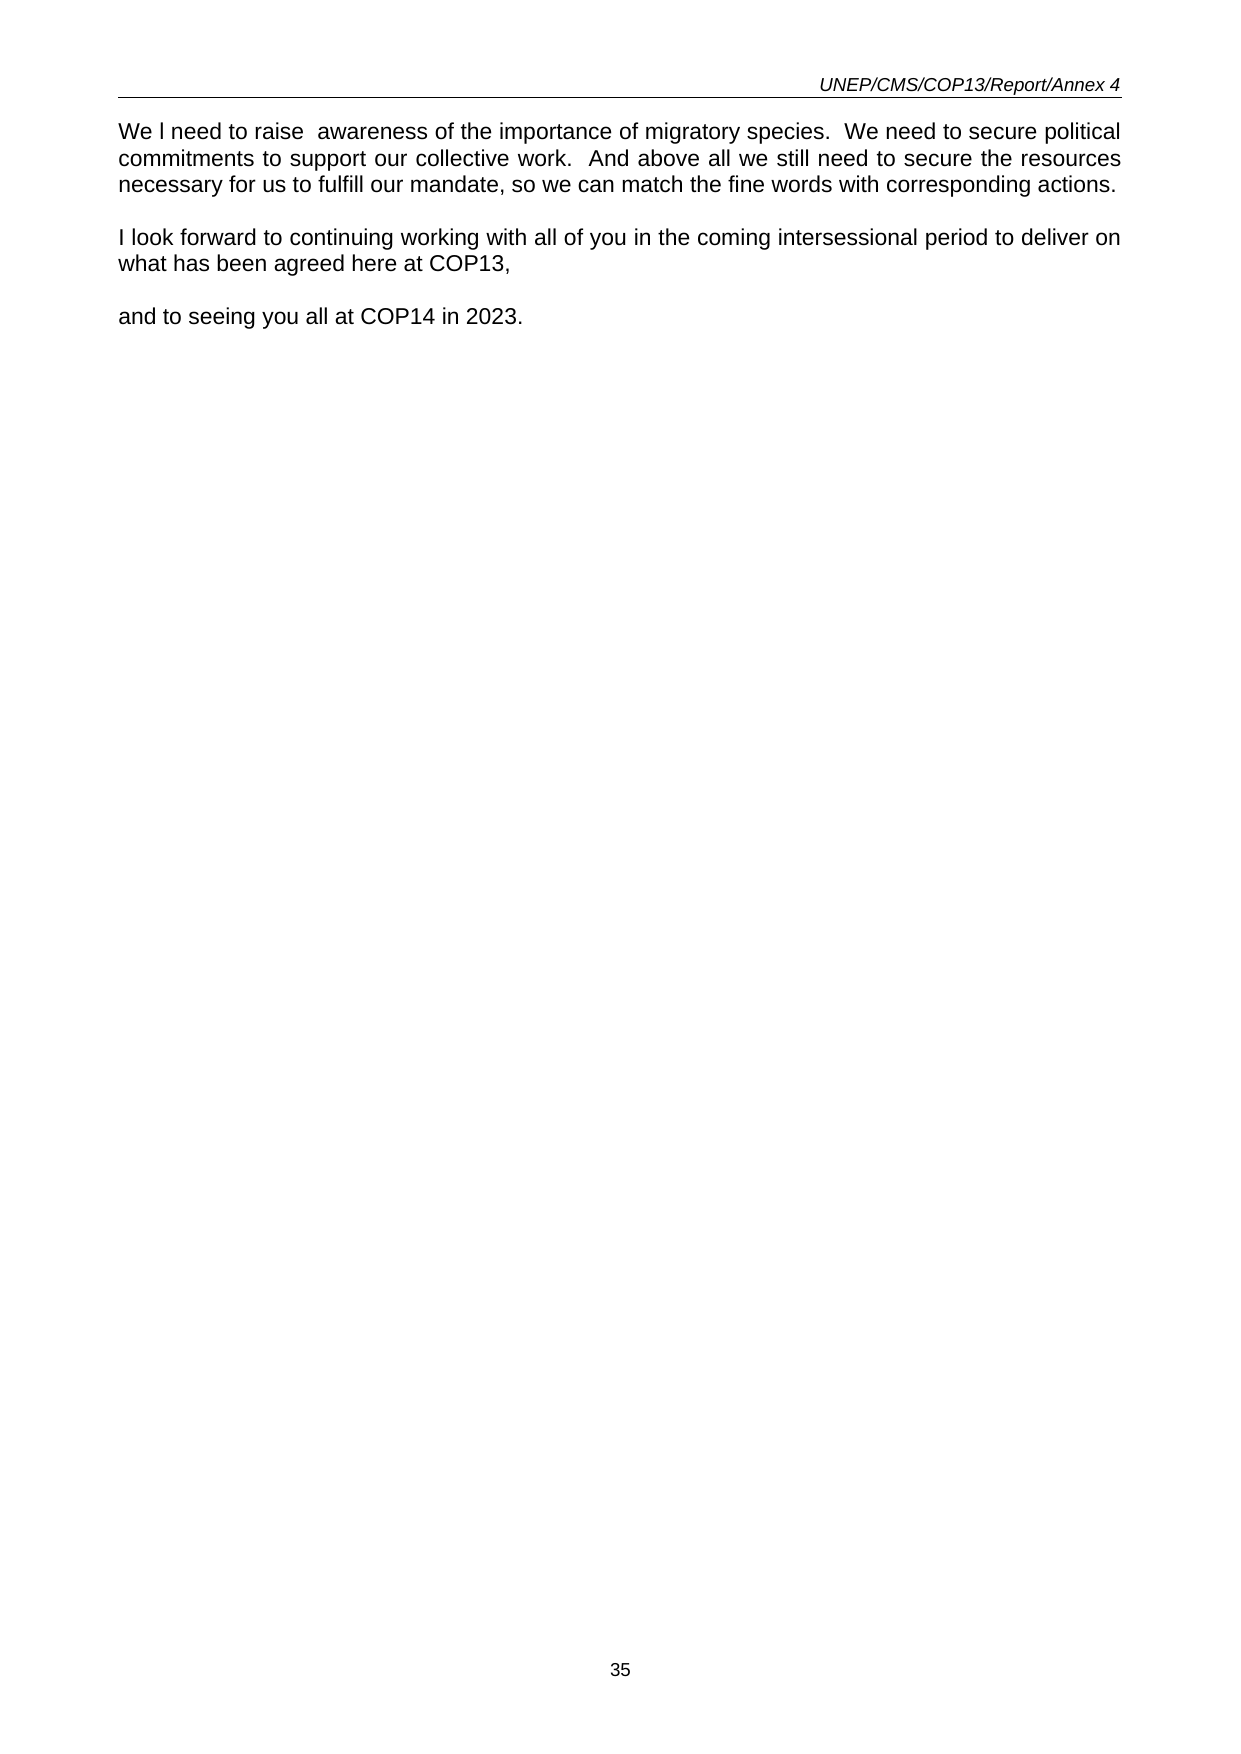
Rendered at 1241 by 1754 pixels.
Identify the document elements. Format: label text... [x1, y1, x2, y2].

text I look forward to continuing working with all of you in the coming intersessional period to deliver on what has been agreed here at COP13, [118, 223, 1122, 276]
text and to seeing you all at COP14 in 2023. [118, 303, 1122, 329]
text We l need to raise awareness of the importance of migratory species. We need to secure political commitments to support our collective work. And above all we still need to secure the resources necessary for us to fulfill our mandate, so we can match the fine words with corresponding actions. [118, 118, 1122, 197]
